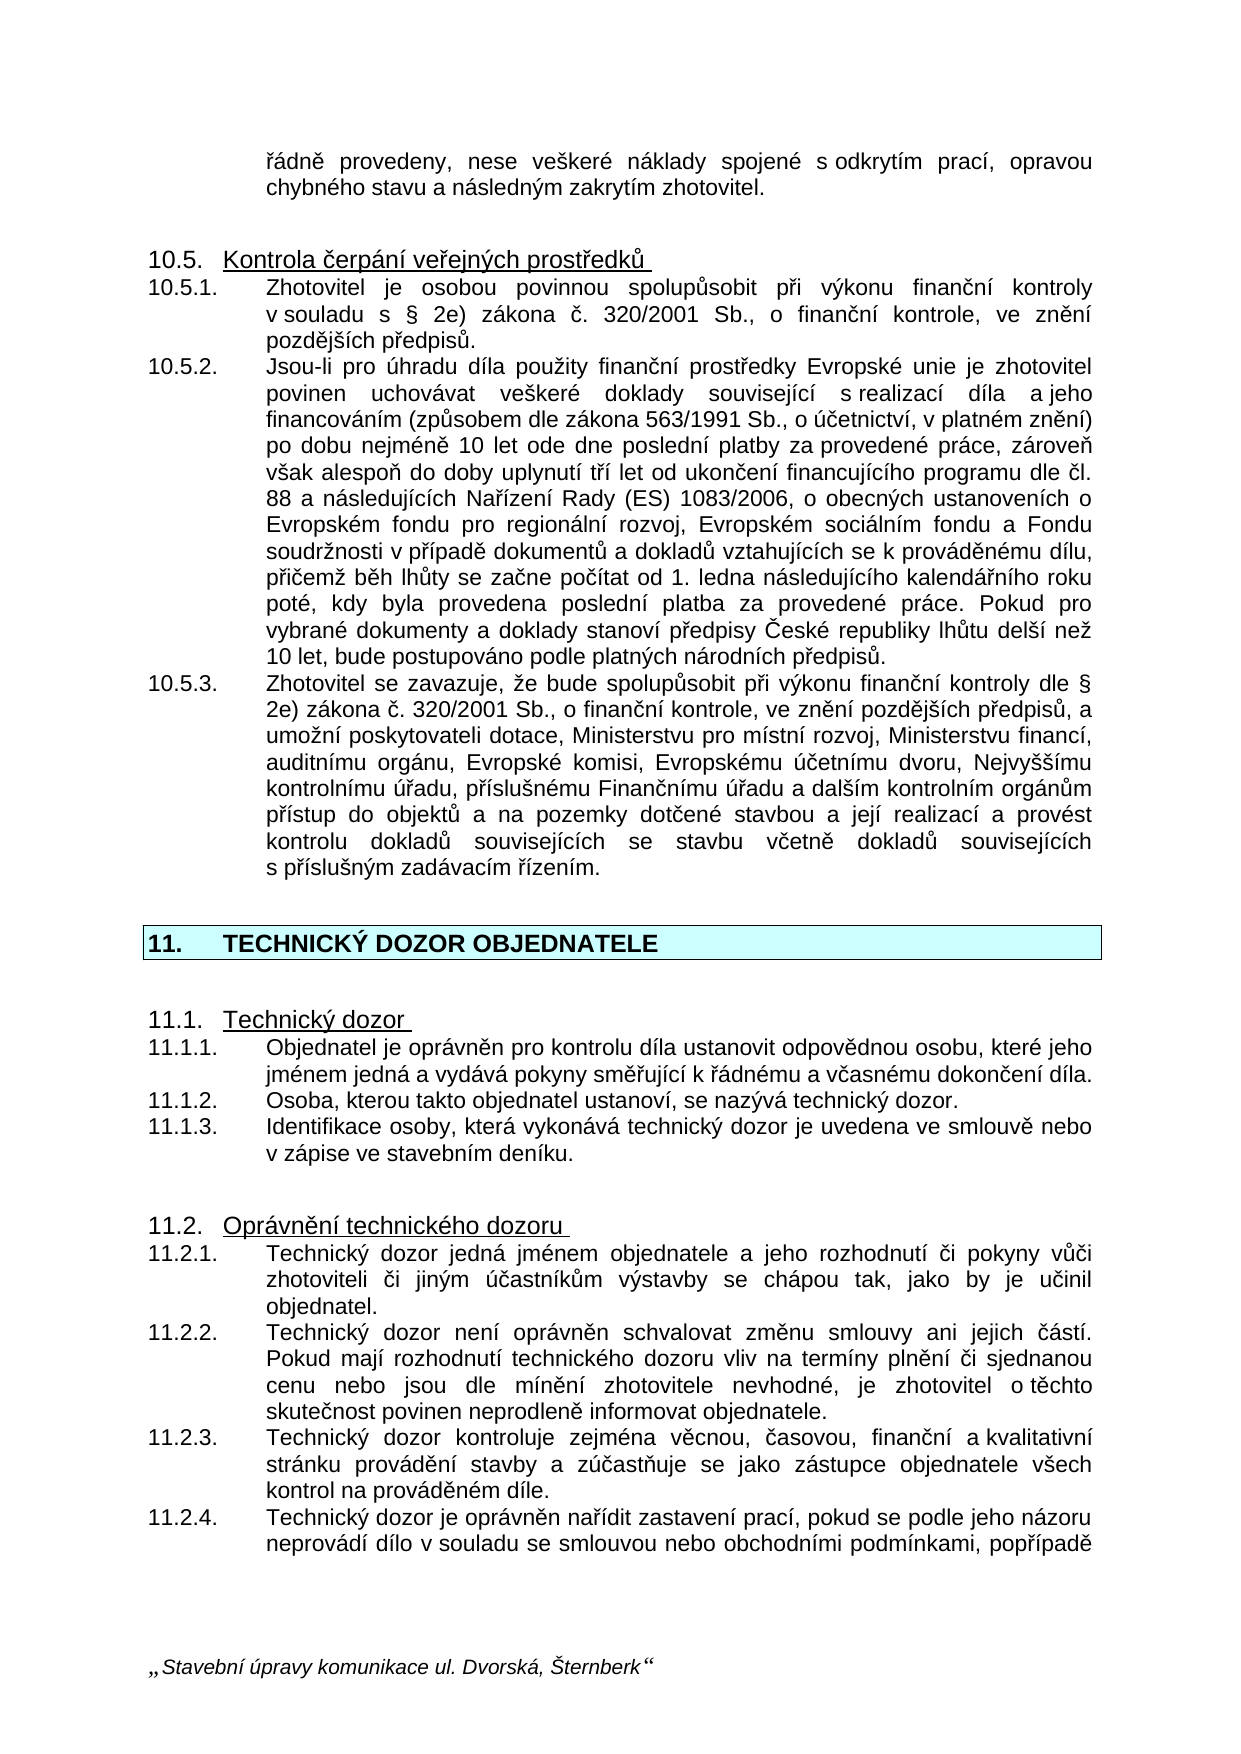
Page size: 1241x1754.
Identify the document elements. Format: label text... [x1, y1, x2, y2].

text technický dozor objednatele [144, 926, 1101, 959]
list Objednatel je oprávněn pro kontrolu díla ustanovit odpovědnou osobu, které jeho jménem jedná a vydává pokyny směřující k řádnému a včasnému dokončení díla. [148, 1034, 1093, 1087]
list Technický dozor není oprávněn schvalovat změnu smlouvy ani jejich částí. Pokud mají rozhodnutí technického dozoru vliv na termíny plnění či sjednanou cenu nebo jsou dle mínění zhotovitele nevhodné, je zhotovitel o těchto skutečnost povinen neprodleně informovat objednatele. [148, 1319, 1093, 1424]
list Kontrola čerpání veřejných prostředků [148, 245, 1093, 274]
list Zhotovitel je osobou povinnou spolupůsobit při výkonu finanční kontroly v souladu s § 2e) zákona č. 320/2001 Sb., o finanční kontrole, ve znění pozdějších předpisů. [148, 274, 1093, 353]
list Technický dozor [148, 1006, 1093, 1034]
list Osoba, kterou takto objednatel ustanoví, se nazývá technický dozor. [148, 1087, 1093, 1113]
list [148, 1503, 1093, 1556]
list Technický dozor jedná jménem objednatele a jeho rozhodnutí či pokyny vůči zhotoviteli či jiným účastníkům výstavby se chápou tak, jako by je učinil objednatel. [148, 1240, 1093, 1319]
list Zhotovitel se zavazuje, že bude spolupůsobit při výkonu finanční kontroly dle § 2e) zákona č. 320/2001 Sb., o finanční kontrole, ve znění pozdějších předpisů, a umožní poskytovateli dotace, Ministerstvu pro místní rozvoj, Ministerstvu financí, auditnímu orgánu, Evropské komisi, Evropskému účetnímu dvoru, Nejvyššímu kontrolnímu úřadu, příslušnému Finančnímu úřadu a dalším kontrolním orgánům přístup do objektů a na pozemky dotčené stavbou a její realizací a provést kontrolu dokladů souvisejících se stavbu včetně dokladů souvisejících s příslušným zadávacím řízením. [148, 669, 1093, 880]
list Identifikace osoby, která vykonává technický dozor je uvedena ve smlouvě nebo v zápise ve stavebním deníku. [148, 1113, 1093, 1166]
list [148, 148, 1093, 200]
list Jsou-li pro úhradu díla použity finanční prostředky Evropské unie je zhotovitel povinen uchovávat veškeré doklady související s realizací díla a jeho financováním (způsobem dle zákona 563/1991 Sb., o účetnictví, v platném znění) po dobu nejméně 10 let ode dne poslední platby za provedené práce, zároveň však alespoň do doby uplynutí tří let od ukončení financujícího programu dle čl. 88 a následujících Nařízení Rady (ES) 1083/2006, o obecných ustanoveních o Evropském fondu pro regionální rozvoj, Evropském sociálním fondu a Fondu soudržnosti v případě dokumentů a dokladů vztahujících se k prováděnému dílu, přičemž běh lhůty se začne počítat od 1. ledna následujícího kalendářního roku poté, kdy byla provedena poslední platba za provedené práce. Pokud pro vybrané dokumenty a doklady stanoví předpisy České republiky lhůtu delší než 10 let, bude postupováno podle platných národních předpisů. [148, 353, 1093, 669]
list Oprávnění technického dozoru [148, 1211, 1093, 1240]
list Technický dozor kontroluje zejména věcnou, časovou, finanční a kvalitativní stránku provádění stavby a zúčastňuje se jako zástupce objednatele všech kontrol na prováděném díle. [148, 1424, 1093, 1503]
